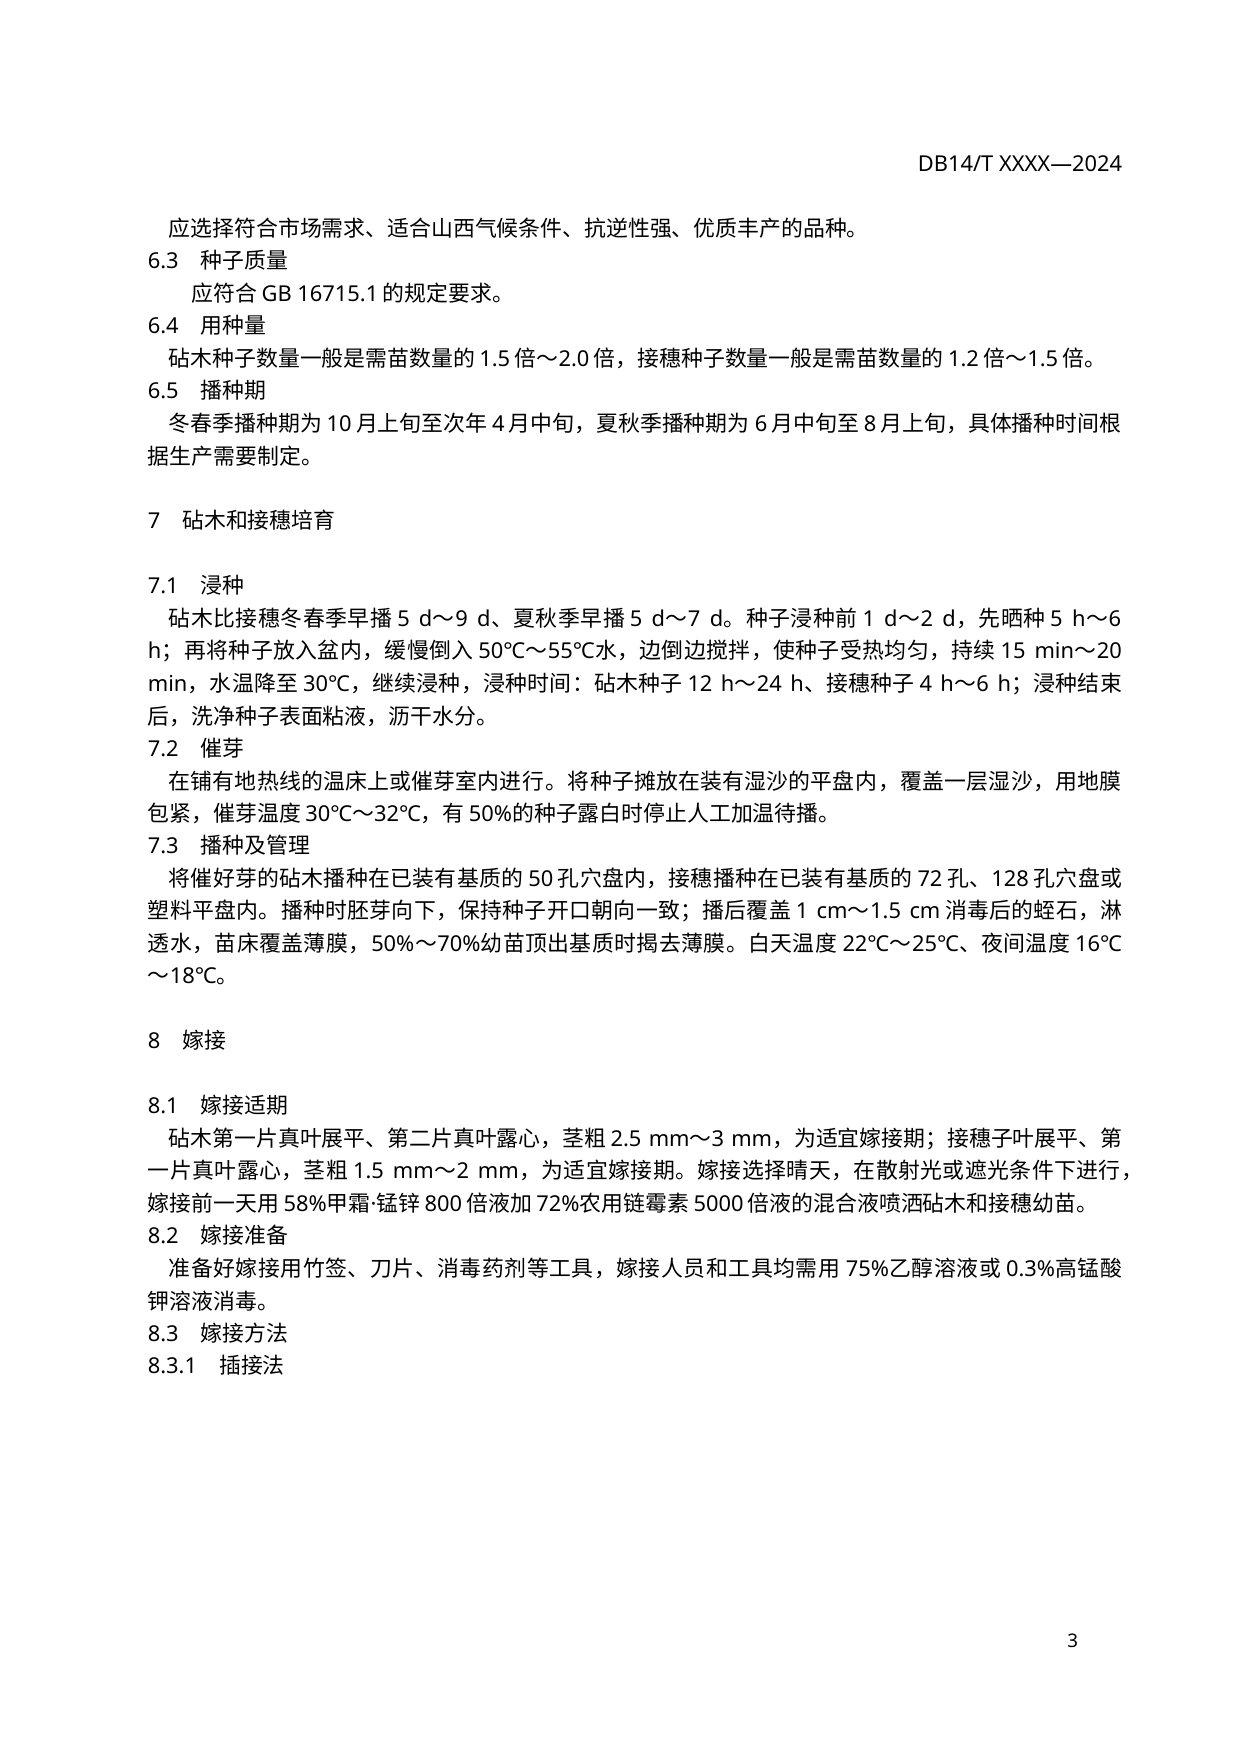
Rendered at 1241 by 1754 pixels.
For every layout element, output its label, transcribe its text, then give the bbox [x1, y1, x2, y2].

text 浸种 [148, 568, 1122, 601]
text 用种量 [148, 308, 1122, 341]
text 砧木和接穗培育 [148, 503, 1122, 536]
text 插接法 [148, 1348, 1122, 1381]
text 应选择符合市场需求、适合山西气候条件、抗逆性强、优质丰产的品种。 [148, 211, 1122, 243]
text 嫁接方法 [148, 1316, 1122, 1348]
text 嫁接准备 [148, 1218, 1122, 1251]
text 在铺有地热线的温床上或催芽室内进行。将种子摊放在装有湿沙的平盘内，覆盖一层湿沙，用地膜包紧，催芽温度30℃～32℃，有50%的种子露白时停止人工加温待播。 [148, 763, 1122, 828]
text 应符合GB 16715.1的规定要求。 [148, 276, 1122, 308]
text 冬春季播种期为10月上旬至次年4月中旬，夏秋季播种期为6月中旬至8月上旬，具体播种时间根据生产需要制定。 [148, 406, 1122, 471]
text 砧木第一片真叶展平、第二片真叶露心，茎粗2.5 mm～3 mm，为适宜嫁接期；接穗子叶展平、第一片真叶露心，茎粗1.5 mm～2 mm，为适宜嫁接期。嫁接选择晴天，在散射光或遮光条件下进行，嫁接前一天用58%甲霜·锰锌800倍液加72%农用链霉素5000倍液的混合液喷洒砧木和接穗幼苗。 [148, 1121, 1122, 1218]
text 播种期 [148, 373, 1122, 406]
text 嫁接适期 [148, 1088, 1122, 1121]
text 砧木比接穗冬春季早播5 d～9 d、夏秋季早播5 d～7 d。种子浸种前1 d～2 d，先晒种5 h～6 h；再将种子放入盆内，缓慢倒入50℃～55℃水，边倒边搅拌，使种子受热均匀，持续15 min～20 min，水温降至30℃，继续浸种，浸种时间：砧木种子12 h～24 h、接穗种子4 h～6 h；浸种结束后，洗净种子表面粘液，沥干水分。 [148, 601, 1122, 731]
text 准备好嫁接用竹签、刀片、消毒药剂等工具，嫁接人员和工具均需用75%乙醇溶液或0.3%高锰酸钾溶液消毒。 [148, 1251, 1122, 1316]
text 砧木种子数量一般是需苗数量的1.5倍～2.0倍，接穗种子数量一般是需苗数量的1.2倍～1.5倍。 [148, 341, 1122, 373]
text 播种及管理 [148, 828, 1122, 861]
text 催芽 [148, 731, 1122, 763]
text 嫁接 [148, 1023, 1122, 1056]
text 种子质量 [148, 243, 1122, 276]
text 将催好芽的砧木播种在已装有基质的50孔穴盘内，接穗播种在已装有基质的72孔、128孔穴盘或塑料平盘内。播种时胚芽向下，保持种子开口朝向一致；播后覆盖1 cm～1.5 cm消毒后的蛭石，淋透水，苗床覆盖薄膜，50%～70%幼苗顶出基质时揭去薄膜。白天温度22℃～25℃、夜间温度16℃～18℃。 [148, 861, 1122, 991]
